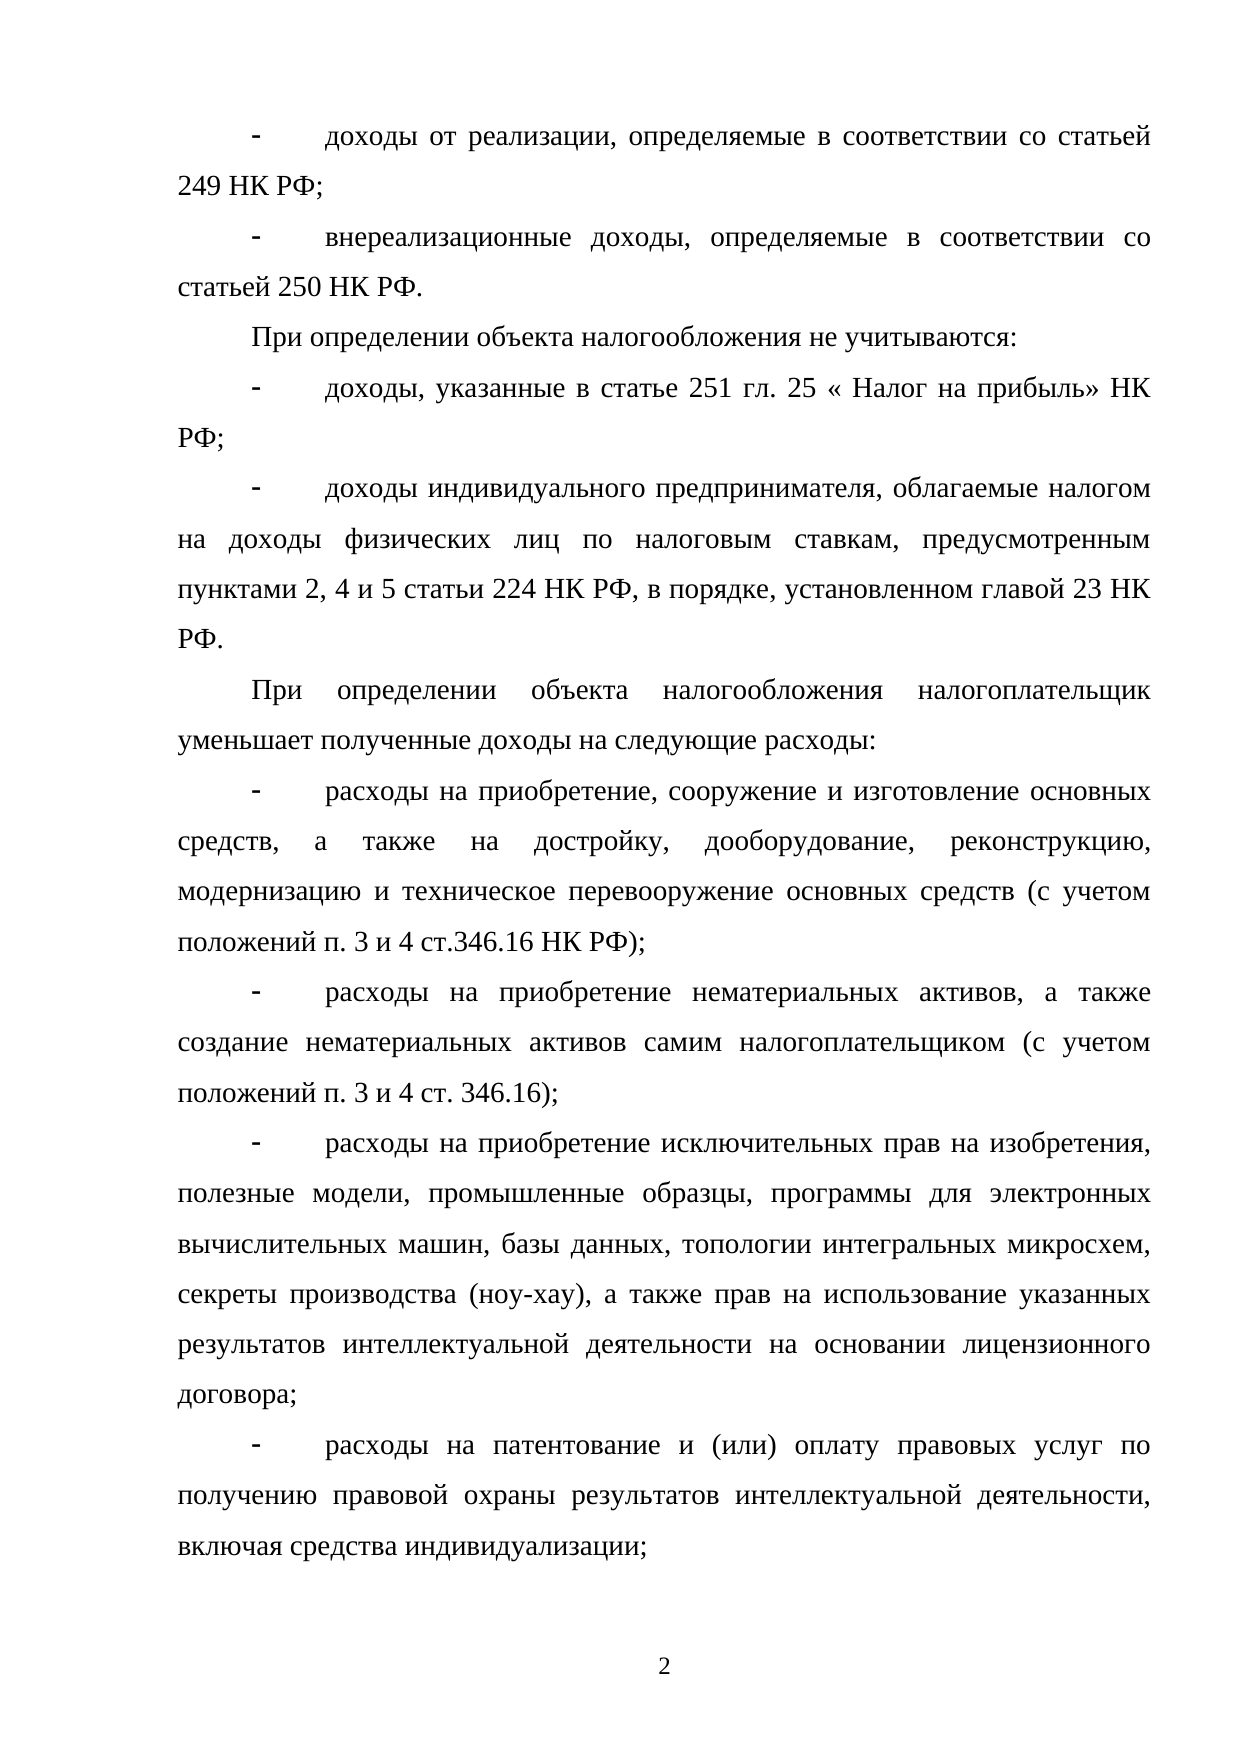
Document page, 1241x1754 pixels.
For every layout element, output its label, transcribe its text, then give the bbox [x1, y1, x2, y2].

list расходы на приобретение, сооружение и изготовление основных средств, а также на достройку, дооборудование, реконструкцию, модернизацию и техническое перевооружение основных средств (с учетом положений п. 3 и 4 ст.346.16 НК РФ); [177, 773, 1152, 957]
list расходы на патентование и (или) оплату правовых услуг по получению правовой охраны результатов интеллектуальной деятельности, включая средства индивидуализации; [177, 1427, 1152, 1561]
list внереализационные доходы, определяемые в соответствии со статьей 250 НК РФ. [177, 219, 1152, 303]
text При определении объекта налогообложения налогоплательщик уменьшает полученные доходы на следующие расходы: [177, 672, 1152, 756]
text При определении объекта налогообложения не учитываются: [177, 319, 1152, 353]
list доходы от реализации, определяемые в соответствии со статьей 249 НК РФ; [177, 118, 1152, 202]
list расходы на приобретение исключительных прав на изобретения, полезные модели, промышленные образцы, программы для электронных вычислительных машин, базы данных, топологии интегральных микросхем, секреты производства (ноу-хау), а также прав на использование указанных результатов интеллектуальной деятельности на основании лицензионного договора; [177, 1125, 1152, 1410]
list доходы, указанные в статье 251 гл. 25 « Налог на прибыль» НК РФ; [177, 370, 1152, 454]
list доходы индивидуального предпринимателя, облагаемые налогом на доходы физических лиц по налоговым ставкам, предусмотренным пунктами 2, 4 и 5 статьи 224 НК РФ, в порядке, установленном главой 23 НК РФ. [177, 471, 1152, 655]
list расходы на приобретение нематериальных активов, а также создание нематериальных активов самим налогоплательщиком (с учетом положений п. 3 и 4 ст. 346.16); [177, 974, 1152, 1108]
